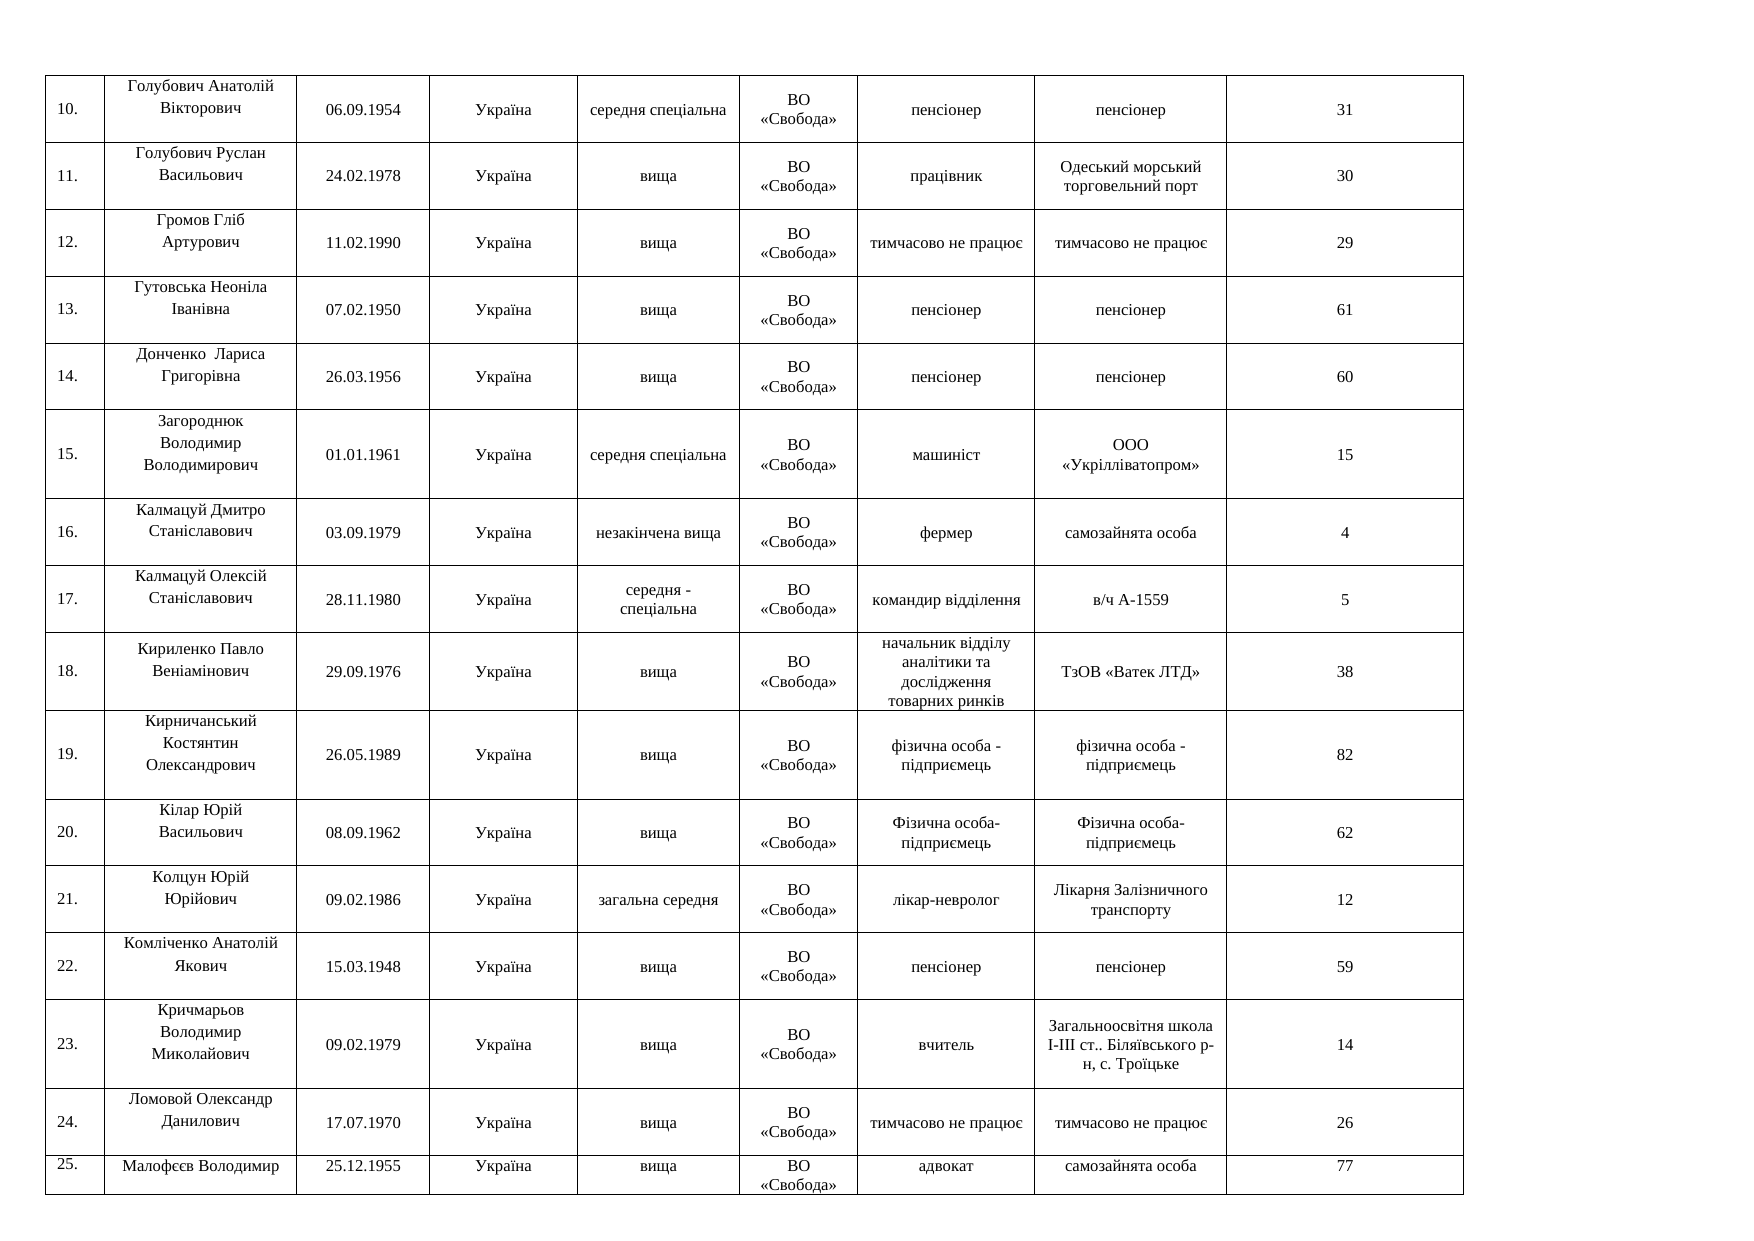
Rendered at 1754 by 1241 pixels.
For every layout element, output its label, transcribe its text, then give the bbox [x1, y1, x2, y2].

table_cell Україна [430, 344, 577, 409]
table_cell 25.12.1955 [297, 1156, 429, 1194]
table_cell вища [578, 344, 739, 409]
table_cell середня спеціальна [578, 76, 739, 142]
table_cell Україна [430, 143, 577, 209]
table_cell пенсіонер [858, 344, 1034, 409]
table_cell 24.02.1978 [297, 143, 429, 209]
table_cell середня - спеціальна [578, 566, 739, 632]
table_cell Україна [430, 1089, 577, 1155]
table_cell пенсіонер [1035, 277, 1226, 342]
table_cell вища [578, 633, 739, 710]
table_cell машиніст [858, 410, 1034, 498]
table_cell лікар-невролог [858, 866, 1034, 932]
table_cell ВО «Свобода» [740, 277, 857, 342]
table_cell командир відділення [858, 566, 1034, 632]
table_cell Голубович Анатолій Вікторович [105, 76, 296, 142]
table_cell фізична особа - підприємець [1035, 711, 1226, 798]
table_cell Кирничанський Костянтин Олександрович [105, 711, 296, 798]
table_cell начальник відділу аналітики та дослідження товарних ринків [858, 633, 1034, 710]
table_cell 11.02.1990 [297, 210, 429, 276]
table_cell вища [578, 933, 739, 999]
table_cell ВО «Свобода» [740, 1000, 857, 1088]
table_cell 08.09.1962 [297, 800, 429, 865]
table_cell тимчасово не працює [858, 1089, 1034, 1155]
table_cell 59 [1227, 933, 1463, 999]
table_cell [46, 566, 104, 632]
table_cell ВО «Свобода» [740, 933, 857, 999]
table_cell вища [578, 1000, 739, 1088]
table_cell пенсіонер [858, 277, 1034, 342]
table_cell тимчасово не працює [1035, 210, 1226, 276]
table_cell 09.02.1986 [297, 866, 429, 932]
table_cell Україна [430, 410, 577, 498]
table_cell фізична особа - підприємець [858, 711, 1034, 798]
table_cell [46, 499, 104, 565]
table_cell 12 [1227, 866, 1463, 932]
table_cell самозайнята особа [1035, 499, 1226, 565]
table_cell Україна [430, 866, 577, 932]
table_cell Одеський морський торговельний порт [1035, 143, 1226, 209]
table_cell вища [578, 143, 739, 209]
table_cell ВО «Свобода» [740, 1089, 857, 1155]
table_cell Україна [430, 1000, 577, 1088]
table_cell вчитель [858, 1000, 1034, 1088]
table_cell Україна [430, 711, 577, 798]
table_cell адвокат [858, 1156, 1034, 1194]
table_cell [46, 410, 104, 498]
table_cell Донченко Лариса Григорівна [105, 344, 296, 409]
table_cell [46, 711, 104, 798]
table_cell [46, 277, 104, 342]
table_cell Україна [430, 499, 577, 565]
table_cell 07.02.1950 [297, 277, 429, 342]
table_cell ВО «Свобода» [740, 76, 857, 142]
table_cell 26.03.1956 [297, 344, 429, 409]
table_cell Фізична особа-підприємець [858, 800, 1034, 865]
table_cell 77 [1227, 1156, 1463, 1194]
table_cell Голубович Руслан Васильович [105, 143, 296, 209]
table_cell Ломовой Олександр Данилович [105, 1089, 296, 1155]
table_cell 5 [1227, 566, 1463, 632]
table_cell ТзОВ «Ватек ЛТД» [1035, 633, 1226, 710]
table_cell 62 [1227, 800, 1463, 865]
table_cell Україна [430, 633, 577, 710]
table_cell 17.07.1970 [297, 1089, 429, 1155]
table_cell 29 [1227, 210, 1463, 276]
table_cell [46, 1089, 104, 1155]
table_cell ВО «Свобода» [740, 800, 857, 865]
table_cell Україна [430, 1156, 577, 1194]
table_cell тимчасово не працює [858, 210, 1034, 276]
table_cell пенсіонер [858, 76, 1034, 142]
table_cell вища [578, 1089, 739, 1155]
table_cell Україна [430, 933, 577, 999]
table_cell незакінчена вища [578, 499, 739, 565]
table_cell 61 [1227, 277, 1463, 342]
table_cell самозайнята особа [1035, 1156, 1226, 1194]
table_cell ВО «Свобода» [740, 344, 857, 409]
table_cell Україна [430, 76, 577, 142]
table_cell [46, 76, 104, 142]
table_cell Україна [430, 277, 577, 342]
table_cell пенсіонер [1035, 76, 1226, 142]
table_cell Кілар Юрій Васильович [105, 800, 296, 865]
table_cell Комліченко Анатолій Якович [105, 933, 296, 999]
table_cell середня спеціальна [578, 410, 739, 498]
table_cell 15 [1227, 410, 1463, 498]
table_cell Колцун Юрій Юрійович [105, 866, 296, 932]
table_cell 38 [1227, 633, 1463, 710]
table_cell працівник [858, 143, 1034, 209]
table_cell ВО «Свобода» [740, 711, 857, 798]
table_cell [46, 933, 104, 999]
table_cell пенсіонер [858, 933, 1034, 999]
table_cell ВО «Свобода» [740, 499, 857, 565]
table_cell 82 [1227, 711, 1463, 798]
table_cell 4 [1227, 499, 1463, 565]
table_cell вища [578, 1156, 739, 1194]
table_cell Україна [430, 566, 577, 632]
table_cell Україна [430, 210, 577, 276]
table_cell ВО «Свобода» [740, 410, 857, 498]
table_cell Кириленко Павло Веніамінович [105, 633, 296, 710]
table_cell [46, 344, 104, 409]
table_cell 01.01.1961 [297, 410, 429, 498]
table_cell ВО «Свобода» [740, 566, 857, 632]
table_cell 09.02.1979 [297, 1000, 429, 1088]
table_cell 31 [1227, 76, 1463, 142]
table_cell Загальноосвітня школа І-ІІІ ст.. Біляївського р-н, с. Троїцьке [1035, 1000, 1226, 1088]
table_cell [46, 1000, 104, 1088]
table_cell [46, 210, 104, 276]
table_cell Кричмарьов Володимир Миколайович [105, 1000, 296, 1088]
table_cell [105, 1156, 296, 1194]
table_cell 60 [1227, 344, 1463, 409]
table_cell 30 [1227, 143, 1463, 209]
table_cell Громов Гліб Артурович [105, 210, 296, 276]
table_cell 03.09.1979 [297, 499, 429, 565]
table_cell [46, 143, 104, 209]
table_cell [46, 1156, 104, 1194]
table_cell Загороднюк Володимир Володимирович [105, 410, 296, 498]
table_cell вища [578, 800, 739, 865]
table_cell [46, 633, 104, 710]
table_cell 06.09.1954 [297, 76, 429, 142]
table_cell тимчасово не працює [1035, 1089, 1226, 1155]
table_cell Україна [430, 800, 577, 865]
table_cell ВО «Свобода» [740, 210, 857, 276]
table_cell вища [578, 277, 739, 342]
table_cell ООО «Укрілліватопром» [1035, 410, 1226, 498]
table_cell [46, 800, 104, 865]
table_cell ВО «Свобода» [740, 1156, 857, 1194]
table_cell ВО «Свобода» [740, 143, 857, 209]
table_cell Фізична особа-підприємець [1035, 800, 1226, 865]
table_cell 14 [1227, 1000, 1463, 1088]
table_cell [46, 866, 104, 932]
table_cell ВО «Свобода» [740, 633, 857, 710]
table_cell Гутовська Неоніла Іванівна [105, 277, 296, 342]
table_cell Лікарня Залізничного транспорту [1035, 866, 1226, 932]
table_cell 15.03.1948 [297, 933, 429, 999]
table_cell 26.05.1989 [297, 711, 429, 798]
table_cell в/ч А-1559 [1035, 566, 1226, 632]
table_cell ВО «Свобода» [740, 866, 857, 932]
table_cell 29.09.1976 [297, 633, 429, 710]
table_cell пенсіонер [1035, 933, 1226, 999]
table_cell вища [578, 711, 739, 798]
table_cell Калмацуй Дмитро Станіславович [105, 499, 296, 565]
table_cell вища [578, 210, 739, 276]
table_cell 28.11.1980 [297, 566, 429, 632]
table_cell Калмацуй Олексій Станіславович [105, 566, 296, 632]
table_cell фермер [858, 499, 1034, 565]
table_cell 26 [1227, 1089, 1463, 1155]
table_cell пенсіонер [1035, 344, 1226, 409]
table_cell загальна середня [578, 866, 739, 932]
